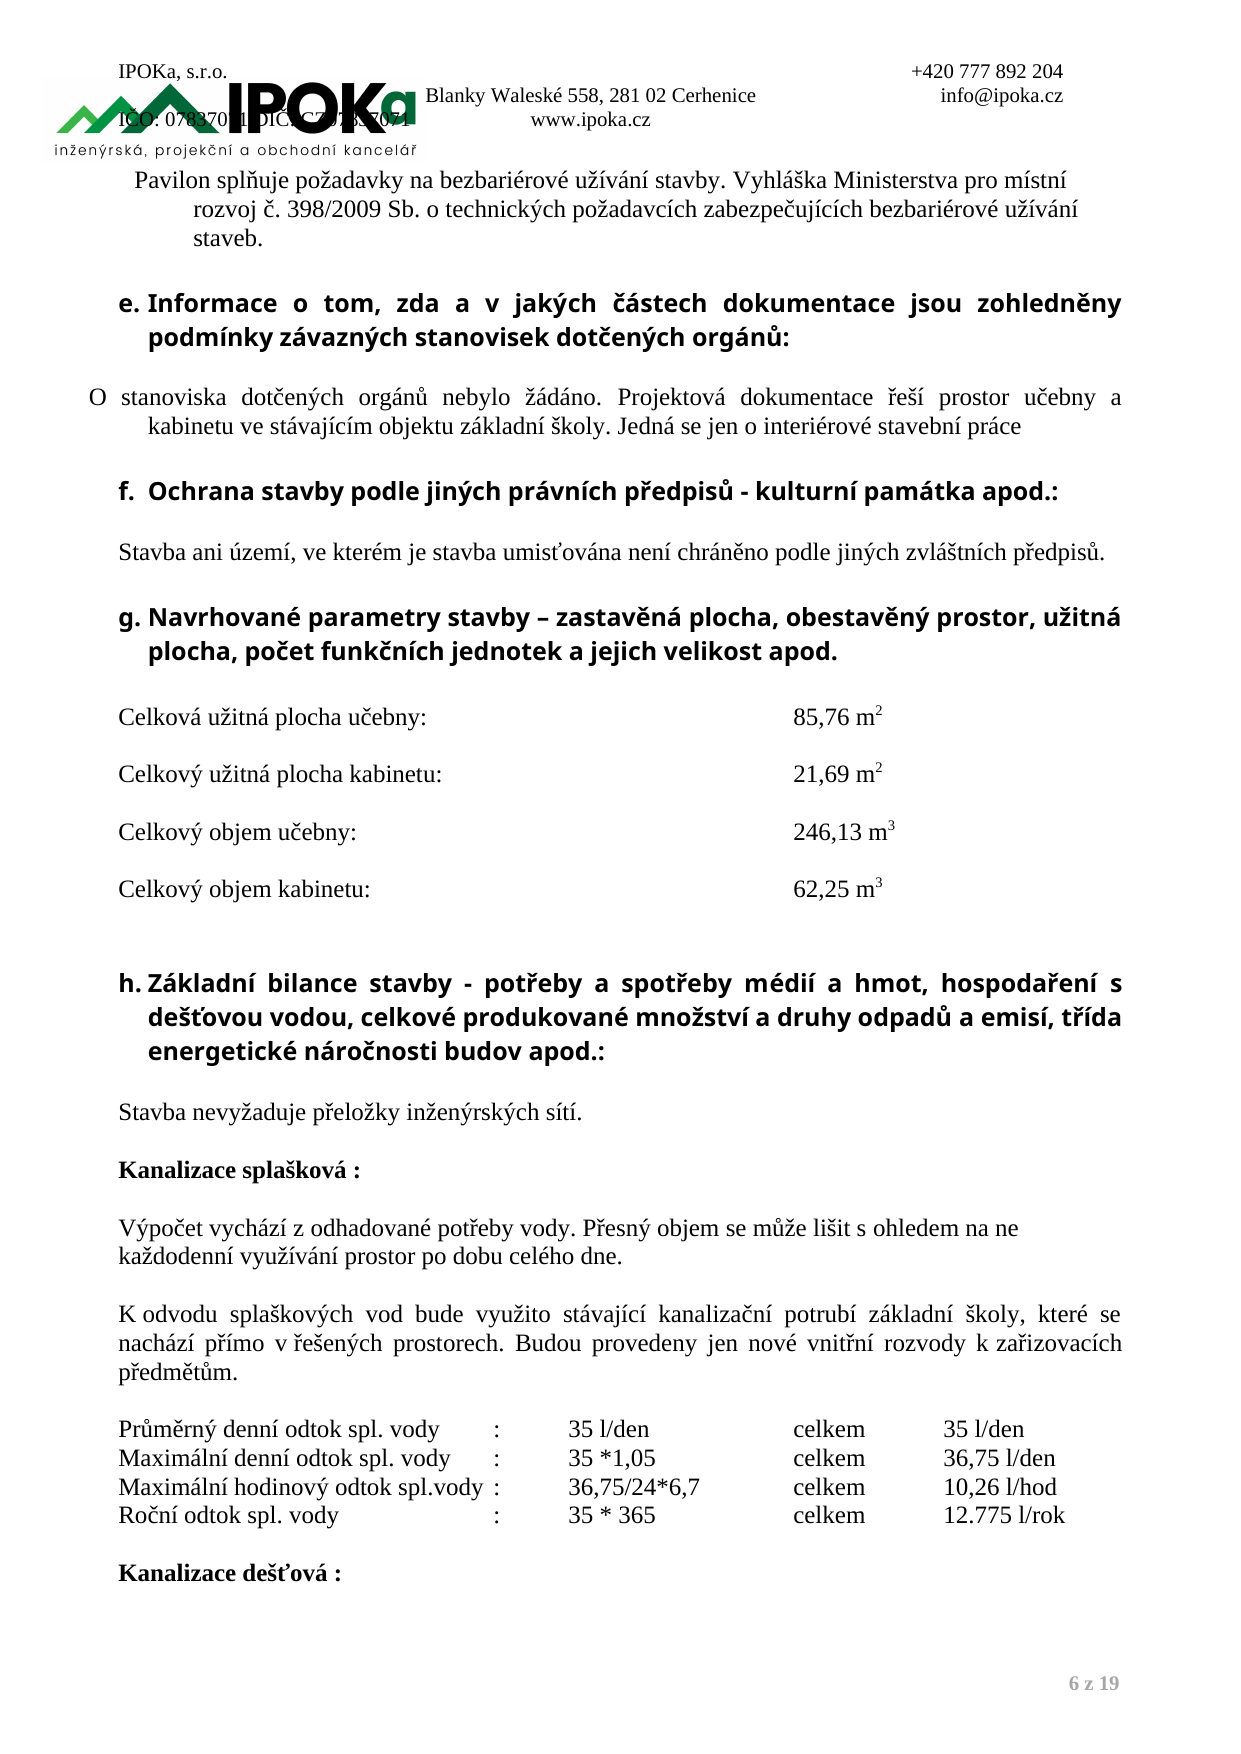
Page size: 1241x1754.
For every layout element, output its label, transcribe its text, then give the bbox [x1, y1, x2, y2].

text Stavba ani území, ve kterém je stavba umisťována není chráněno podle jiných zvláštních předpisů. [118, 537, 1122, 566]
text K odvodu splaškových vod bude využito stávající kanalizační potrubí základní školy, které se nachází přímo v řešených prostorech. Budou provedeny jen nové vnitřní rozvody k zařizovacích předmětům. [118, 1299, 1122, 1386]
text Maximální hodinový odtok spl.vody : 36,75/24*6,7 celkem 10,26 l/hod [118, 1472, 1122, 1501]
text Průměrný denní odtok spl. vody : 35 l/den celkem 35 l/den [118, 1414, 1122, 1443]
text Celková užitná plocha učebny: 85,76 m2 [118, 702, 1122, 731]
text Celkový objem učebny: 246,13 m3 [118, 817, 1122, 846]
picture [41, 76, 427, 163]
text O stanoviska dotčených orgánů nebylo žádáno. Projektová dokumentace řeší prostor učebny a kabinetu ve stávajícím objektu základní školy. Jedná se jen o interiérové stavební práce [88, 382, 1122, 440]
text Celkový užitná plocha kabinetu: 21,69 m2 [118, 759, 1122, 788]
text Roční odtok spl. vody : 35 * 365 celkem 12.775 l/rok [118, 1501, 1122, 1529]
text Celkový objem kabinetu: 62,25 m3 [118, 874, 1122, 903]
subtitle Navrhované parametry stavby – zastavěná plocha, obestavěný prostor, užitná plocha, počet funkčních jednotek a jejich velikost apod. [118, 600, 1122, 668]
subtitle Ochrana stavby podle jiných právních předpisů - kulturní památka apod.: [118, 474, 1122, 508]
text Pavilon splňuje požadavky na bezbariérové užívání stavby. Vyhláška Ministerstva pro místní rozvoj č. 398/2009 Sb. o technických požadavcích zabezpečujících bezbariérové užívání staveb. [134, 165, 1122, 252]
text Stavba nevyžaduje přeložky inženýrských sítí. [118, 1097, 1122, 1126]
text Výpočet vychází z odhadované potřeby vody. Přesný objem se může lišit s ohledem na ne každodenní využívání prostor po dobu celého dne. [118, 1213, 1122, 1270]
subtitle Informace o tom, zda a v jakých částech dokumentace jsou zohledněny podmínky závazných stanovisek dotčených orgánů: [118, 286, 1122, 354]
text Kanalizace dešťová : [118, 1558, 1122, 1587]
text Maximální denní odtok spl. vody : 35 *1,05 celkem 36,75 l/den [118, 1443, 1122, 1472]
subtitle Základní bilance stavby - potřeby a spotřeby médií a hmot, hospodaření s dešťovou vodou, celkové produkované množství a druhy odpadů a emisí, třída energetické náročnosti budov apod.: [118, 966, 1122, 1068]
text Kanalizace splašková : [118, 1155, 1122, 1183]
